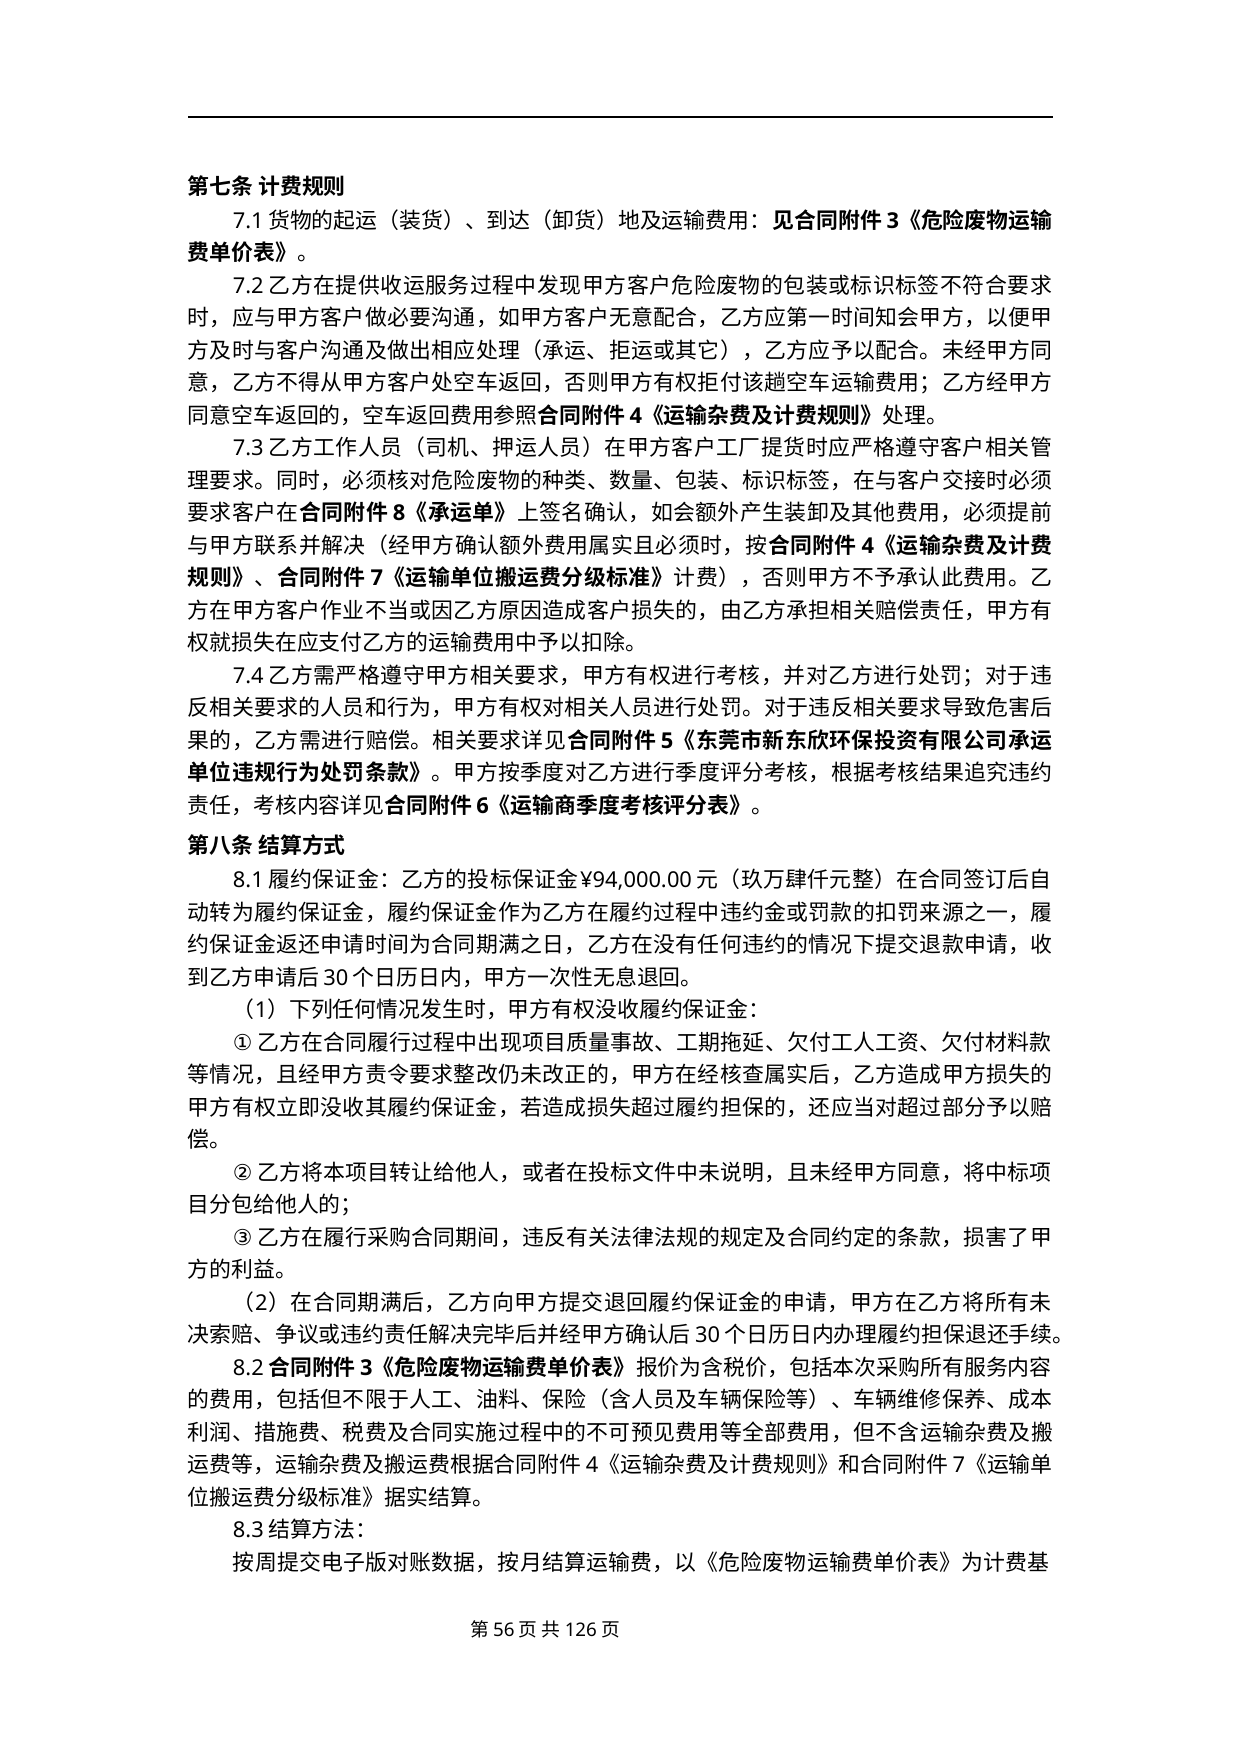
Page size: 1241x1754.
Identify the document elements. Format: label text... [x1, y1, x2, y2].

text （2）在合同期满后，乙方向甲方提交退回履约保证金的申请，甲方在乙方将所有未决索赔、争议或违约责任解决完毕后并经甲方确认后30个日历日内办理履约担保退还手续。 [187, 1284, 1053, 1349]
text 8.3结算方法： [187, 1512, 1053, 1544]
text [187, 1544, 1053, 1577]
text ③乙方在履行采购合同期间，违反有关法律法规的规定及合同约定的条款，损害了甲方的利益。 [187, 1219, 1053, 1284]
text 第七条 计费规则 [187, 161, 1053, 202]
text （1）下列任何情况发生时，甲方有权没收履约保证金： [187, 992, 1053, 1024]
text ①乙方在合同履行过程中出现项目质量事故、工期拖延、欠付工人工资、欠付材料款等情况，且经甲方责令要求整改仍未改正的，甲方在经核查属实后，乙方造成甲方损失的，甲方有权立即没收其履约保证金，若造成损失超过履约担保的，还应当对超过部分予以赔偿。 [187, 1024, 1053, 1154]
text 8.1履约保证金：乙方的投标保证金¥94,000.00元（玖万肆仟元整）在合同签订后自动转为履约保证金，履约保证金作为乙方在履约过程中违约金或罚款的扣罚来源之一，履约保证金返还申请时间为合同期满之日，乙方在没有任何违约的情况下提交退款申请，收到乙方申请后30个日历日内，甲方一次性无息退回。 [187, 862, 1053, 992]
text 7.2乙方在提供收运服务过程中发现甲方客户危险废物的包装或标识标签不符合要求时，应与甲方客户做必要沟通，如甲方客户无意配合，乙方应第一时间知会甲方，以便甲方及时与客户沟通及做出相应处理（承运、拒运或其它），乙方应予以配合。未经甲方同意，乙方不得从甲方客户处空车返回，否则甲方有权拒付该趟空车运输费用；乙方经甲方同意空车返回的，空车返回费用参照合同附件4《运输杂费及计费规则》处理。 [187, 267, 1053, 430]
text 7.3乙方工作人员（司机、押运人员）在甲方客户工厂提货时应严格遵守客户相关管理要求。同时，必须核对危险废物的种类、数量、包装、标识标签，在与客户交接时必须要求客户在合同附件8《承运单》上签名确认，如会额外产生装卸及其他费用，必须提前与甲方联系并解决（经甲方确认额外费用属实且必须时，按合同附件4《运输杂费及计费规则》、合同附件7《运输单位搬运费分级标准》计费），否则甲方不予承认此费用。乙方在甲方客户作业不当或因乙方原因造成客户损失的，由乙方承担相关赔偿责任，甲方有权就损失在应支付乙方的运输费用中予以扣除。 [187, 430, 1053, 657]
text 第八条 结算方式 [187, 820, 1053, 862]
text 7.1货物的起运（装货）、到达（卸货）地及运输费用：见合同附件3《危险废物运输费单价表》。 [187, 202, 1053, 267]
text 8.2合同附件3《危险废物运输费单价表》报价为含税价，包括本次采购所有服务内容的费用，包括但不限于人工、油料、保险（含人员及车辆保险等）、车辆维修保养、成本、利润、措施费、税费及合同实施过程中的不可预见费用等全部费用，但不含运输杂费及搬运费等，运输杂费及搬运费根据合同附件4《运输杂费及计费规则》和合同附件7《运输单位搬运费分级标准》据实结算。 [187, 1349, 1053, 1512]
text ②乙方将本项目转让给他人，或者在投标文件中未说明，且未经甲方同意，将中标项目分包给他人的； [187, 1154, 1053, 1219]
text 7.4乙方需严格遵守甲方相关要求，甲方有权进行考核，并对乙方进行处罚；对于违反相关要求的人员和行为，甲方有权对相关人员进行处罚。对于违反相关要求导致危害后果的，乙方需进行赔偿。相关要求详见合同附件5《东莞市新东欣环保投资有限公司承运单位违规行为处罚条款》。甲方按季度对乙方进行季度评分考核，根据考核结果追究违约责任，考核内容详见合同附件6《运输商季度考核评分表》。 [187, 657, 1053, 820]
